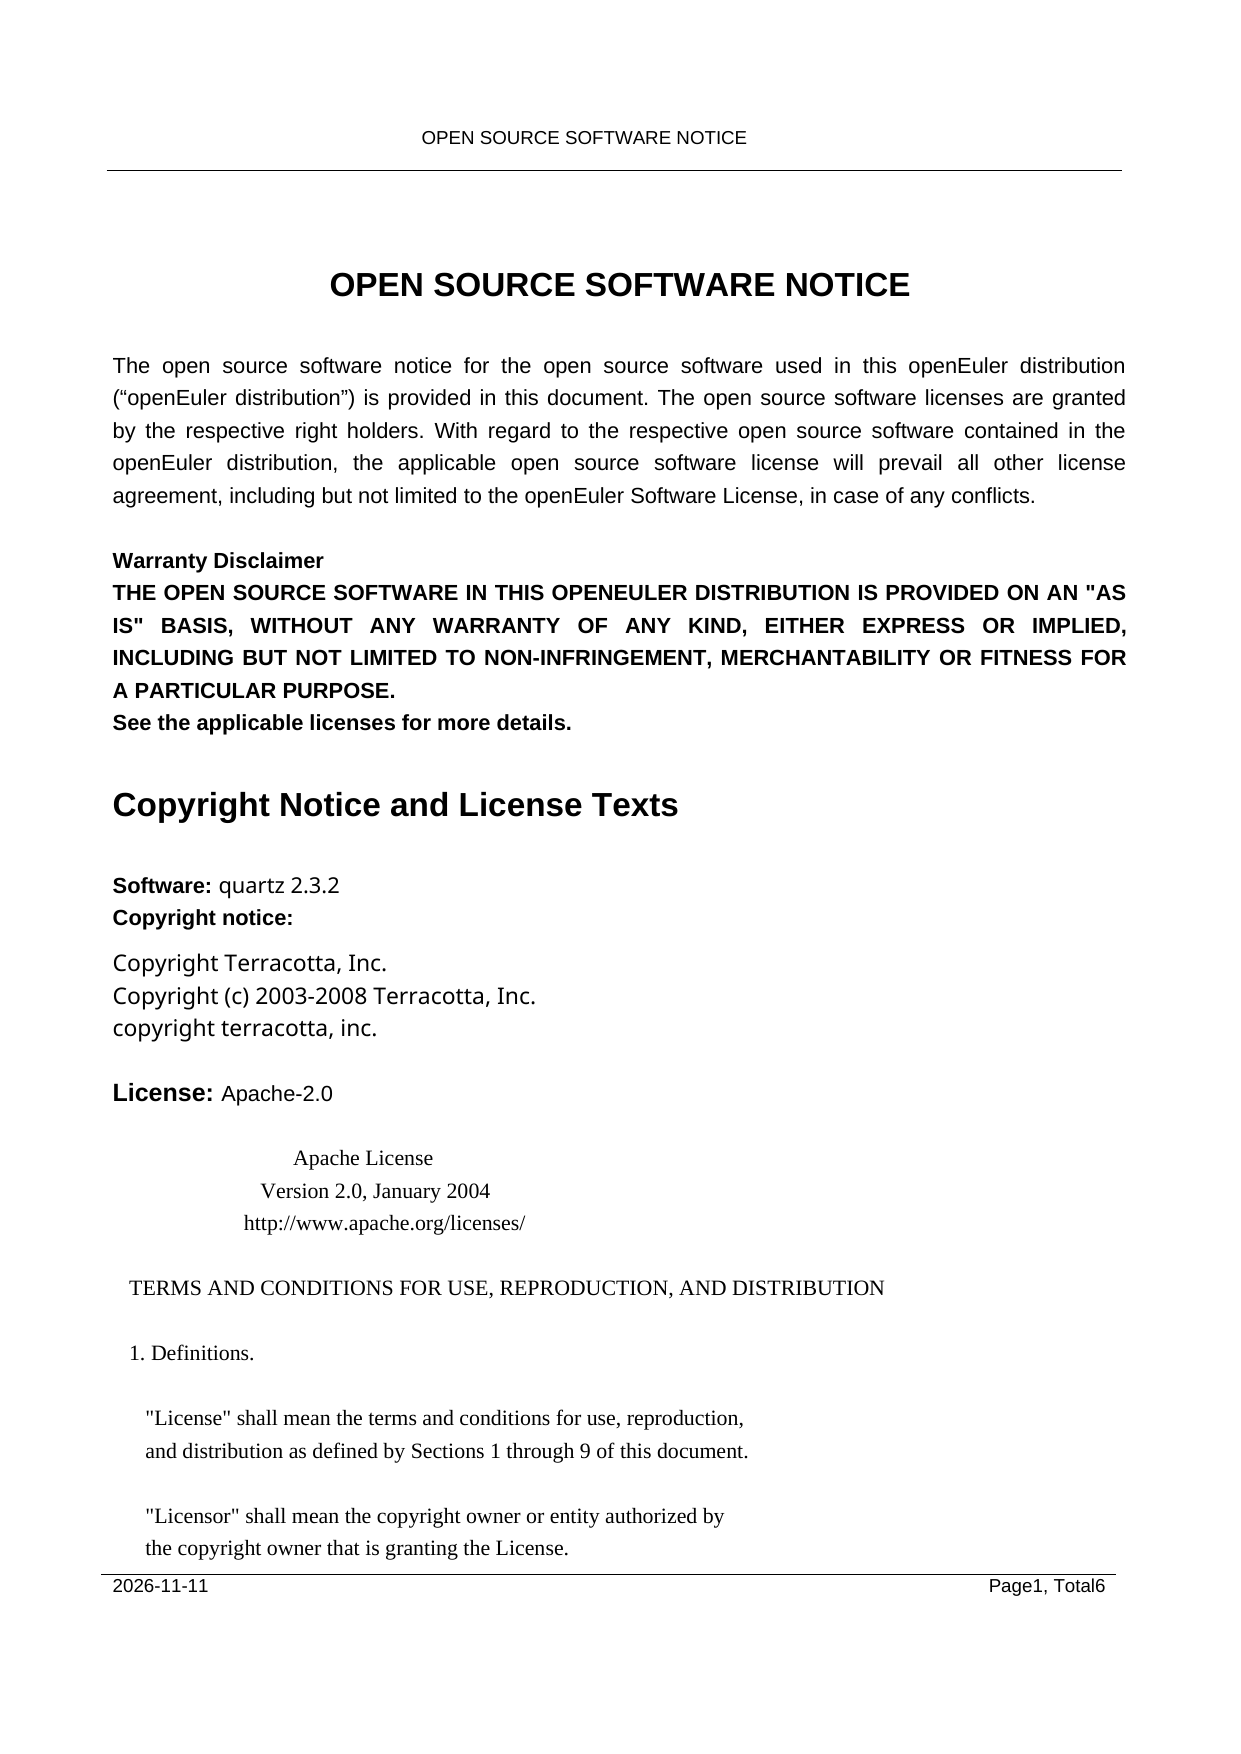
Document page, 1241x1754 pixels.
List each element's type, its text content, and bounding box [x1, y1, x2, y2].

title Software: quartz 2.3.2 [112, 869, 1128, 901]
text Copyright Terracotta, Inc. Copyright (c) 2003-2008 Terracotta, Inc. copyright terracotta, inc. [112, 947, 1128, 1077]
text OPEN SOURCE SOFTWARE NOTICE [112, 251, 1128, 316]
text Warranty Disclaimer [112, 544, 1128, 576]
text Copyright Notice and License Texts [112, 771, 1128, 836]
text The open source software notice for the open source software used in this openEuler distribution (“openEuler distribution”) is provided in this document. The open source software licenses are granted by the respective right holders. With regard to the respective open source software contained in the openEuler distribution, the applicable open source software license will prevail all other license agreement, including but not limited to the openEuler Software License, in case of any conflicts. [112, 349, 1128, 511]
text Copyright notice: [112, 901, 1128, 934]
text License: Apache-2.0 [112, 1077, 1128, 1109]
text THE OPEN SOURCE SOFTWARE IN THIS OPENEULER DISTRIBUTION IS PROVIDED ON AN "AS IS" BASIS, WITHOUT ANY WARRANTY OF ANY KIND, EITHER EXPRESS OR IMPLIED, INCLUDING BUT NOT LIMITED TO NON-INFRINGEMENT, MERCHANTABILITY OR FITNESS FOR A PARTICULAR PURPOSE. See the applicable licenses for more details. [112, 576, 1128, 739]
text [112, 1109, 1128, 1564]
